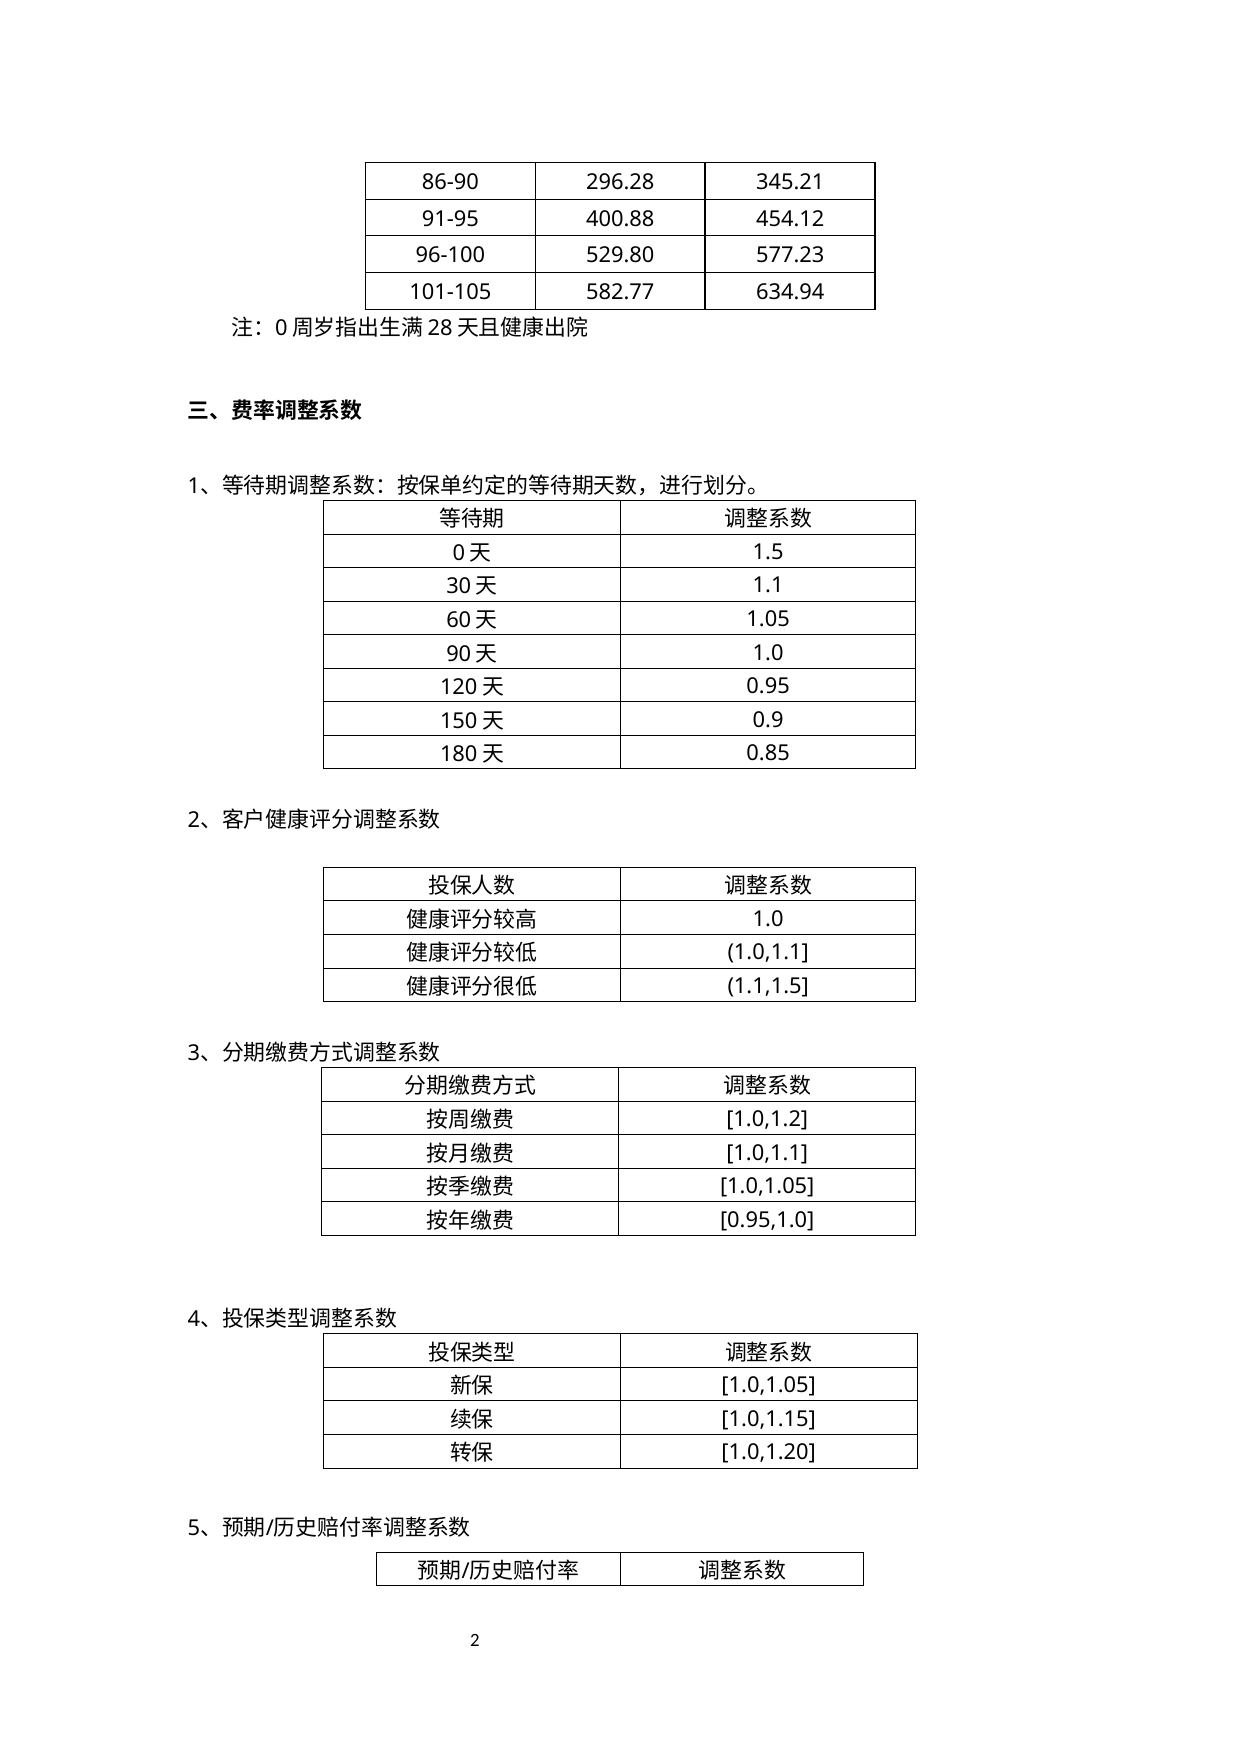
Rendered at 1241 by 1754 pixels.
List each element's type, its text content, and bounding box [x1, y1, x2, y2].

table_cell 120天 [324, 669, 620, 701]
table_cell (1.0,1.1] [621, 935, 915, 967]
table_cell 101-105 [366, 273, 535, 309]
text 5、预期/历史赔付率调整系数 [187, 1510, 1053, 1542]
table_cell [1.0,1.05] [621, 1368, 917, 1400]
table_cell 健康评分较高 [324, 901, 620, 934]
table_cell 1.1 [621, 568, 915, 601]
table_cell 新保 [324, 1368, 620, 1400]
table_header 调整系数 [621, 868, 915, 900]
table_cell 1.05 [621, 602, 915, 634]
table_cell 582.77 [536, 273, 704, 309]
table_cell 30天 [324, 568, 620, 601]
text 注：0周岁指出生满28天且健康出院 [187, 310, 1053, 342]
table_cell 按季缴费 [322, 1169, 618, 1201]
table_header 投保人数 [324, 868, 620, 900]
text 2、客户健康评分调整系数 [187, 802, 1053, 834]
table_cell 90天 [324, 635, 620, 668]
table_cell 按月缴费 [322, 1135, 618, 1168]
table_cell 按年缴费 [322, 1202, 618, 1235]
table_cell 0.95 [621, 669, 915, 701]
table_cell 续保 [324, 1401, 620, 1434]
table_cell 91-95 [366, 200, 535, 235]
text 4、投保类型调整系数 [187, 1301, 1053, 1333]
table_cell 0天 [324, 535, 620, 567]
table_cell 296.28 [536, 163, 704, 199]
table_cell 1.5 [621, 535, 915, 567]
table_cell 529.80 [536, 236, 704, 272]
table_cell 60天 [324, 602, 620, 634]
table_header 调整系数 [621, 1553, 863, 1585]
table_cell 150天 [324, 702, 620, 735]
table_cell 健康评分较低 [324, 935, 620, 967]
table_header 等待期 [324, 501, 620, 533]
table_cell 转保 [324, 1435, 620, 1467]
table_cell 454.12 [706, 200, 874, 235]
table_cell [1.0,1.05] [619, 1169, 915, 1201]
table_cell 180天 [324, 736, 620, 768]
table_header 调整系数 [621, 501, 915, 533]
table_cell 1.0 [621, 901, 915, 934]
table_cell 634.94 [706, 273, 874, 309]
table_cell [1.0,1.15] [621, 1401, 917, 1434]
table_cell 577.23 [706, 236, 874, 272]
table_header 调整系数 [621, 1334, 917, 1367]
table_cell [1.0,1.2] [619, 1102, 915, 1134]
table_cell 345.21 [706, 163, 874, 199]
text 1、等待期调整系数：按保单约定的等待期天数，进行划分。 [187, 467, 1053, 500]
table_cell 96-100 [366, 236, 535, 272]
table_header 分期缴费方式 [322, 1068, 618, 1101]
table_cell 0.85 [621, 736, 915, 768]
text 三、费率调整系数 [187, 393, 1053, 426]
table_cell 400.88 [536, 200, 704, 235]
table_cell [0.95,1.0] [619, 1202, 915, 1235]
table_cell 1.0 [621, 635, 915, 668]
table_header 投保类型 [324, 1334, 620, 1367]
table_header 调整系数 [619, 1068, 915, 1101]
table_cell 0.9 [621, 702, 915, 735]
table_cell 86-90 [366, 163, 535, 199]
text 3、分期缴费方式调整系数 [187, 1034, 1053, 1067]
table_cell [1.0,1.1] [619, 1135, 915, 1168]
table_cell [1.0,1.20] [621, 1435, 917, 1467]
table_cell 健康评分很低 [324, 969, 620, 1001]
table_cell (1.1,1.5] [621, 969, 915, 1001]
table_header 预期/历史赔付率 [377, 1553, 620, 1585]
table_cell 按周缴费 [322, 1102, 618, 1134]
